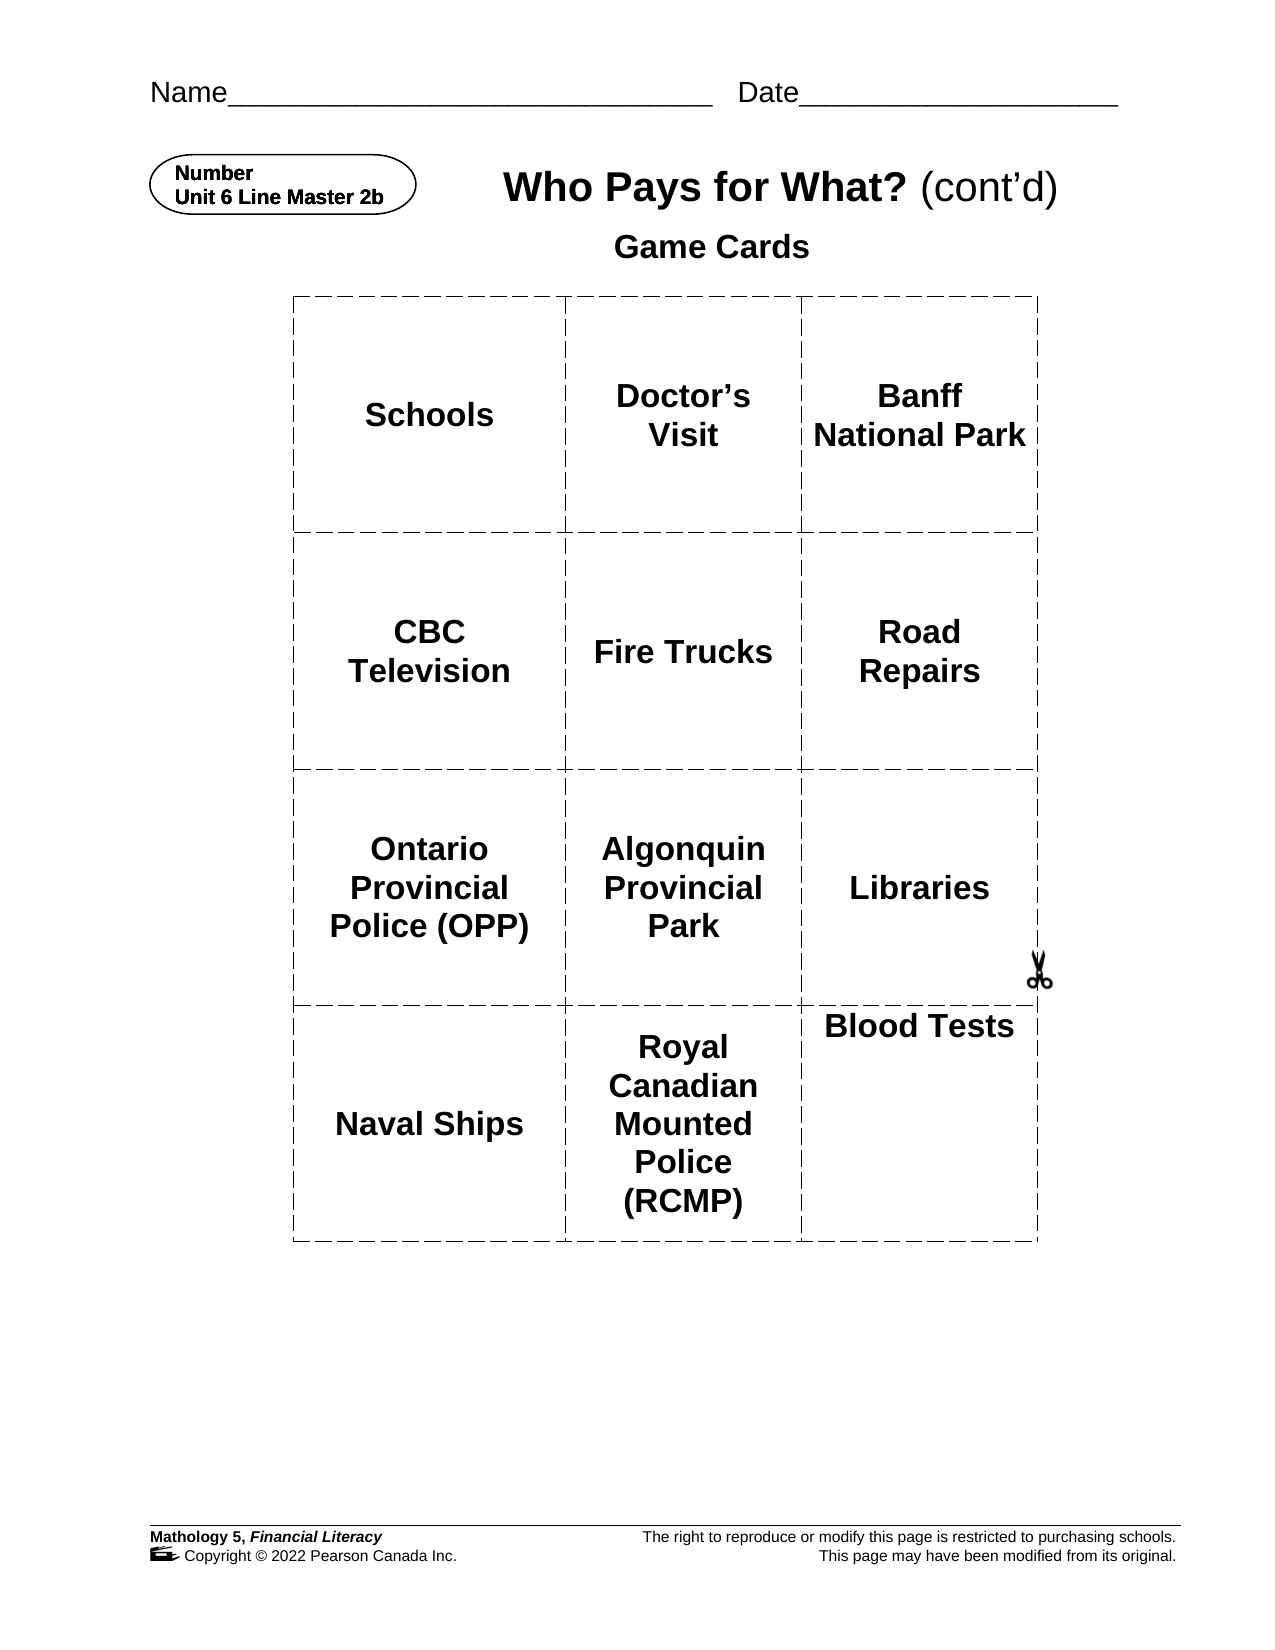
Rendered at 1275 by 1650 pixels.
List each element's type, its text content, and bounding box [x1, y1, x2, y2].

table_cell Naval Ships [294, 1005, 565, 1241]
table_cell Road Repairs [801, 532, 1038, 768]
table_cell Libraries [801, 769, 1038, 1005]
table_cell Blood Tests [801, 1005, 1038, 1241]
picture [1007, 939, 1071, 1003]
table_cell Fire Trucks [565, 532, 801, 768]
table_header Banff National Park [801, 296, 1038, 532]
table_cell CBC Television [294, 532, 565, 768]
table_cell Ontario Provincial Police (OPP) [294, 769, 565, 1005]
table_cell Algonquin Provincial Park [565, 769, 801, 1005]
table_cell Royal Canadian Mounted Police (RCMP) [565, 1005, 801, 1241]
table_header Doctor’s Visit [565, 296, 801, 532]
table_header Schools [294, 296, 565, 532]
picture [150, 1546, 180, 1561]
